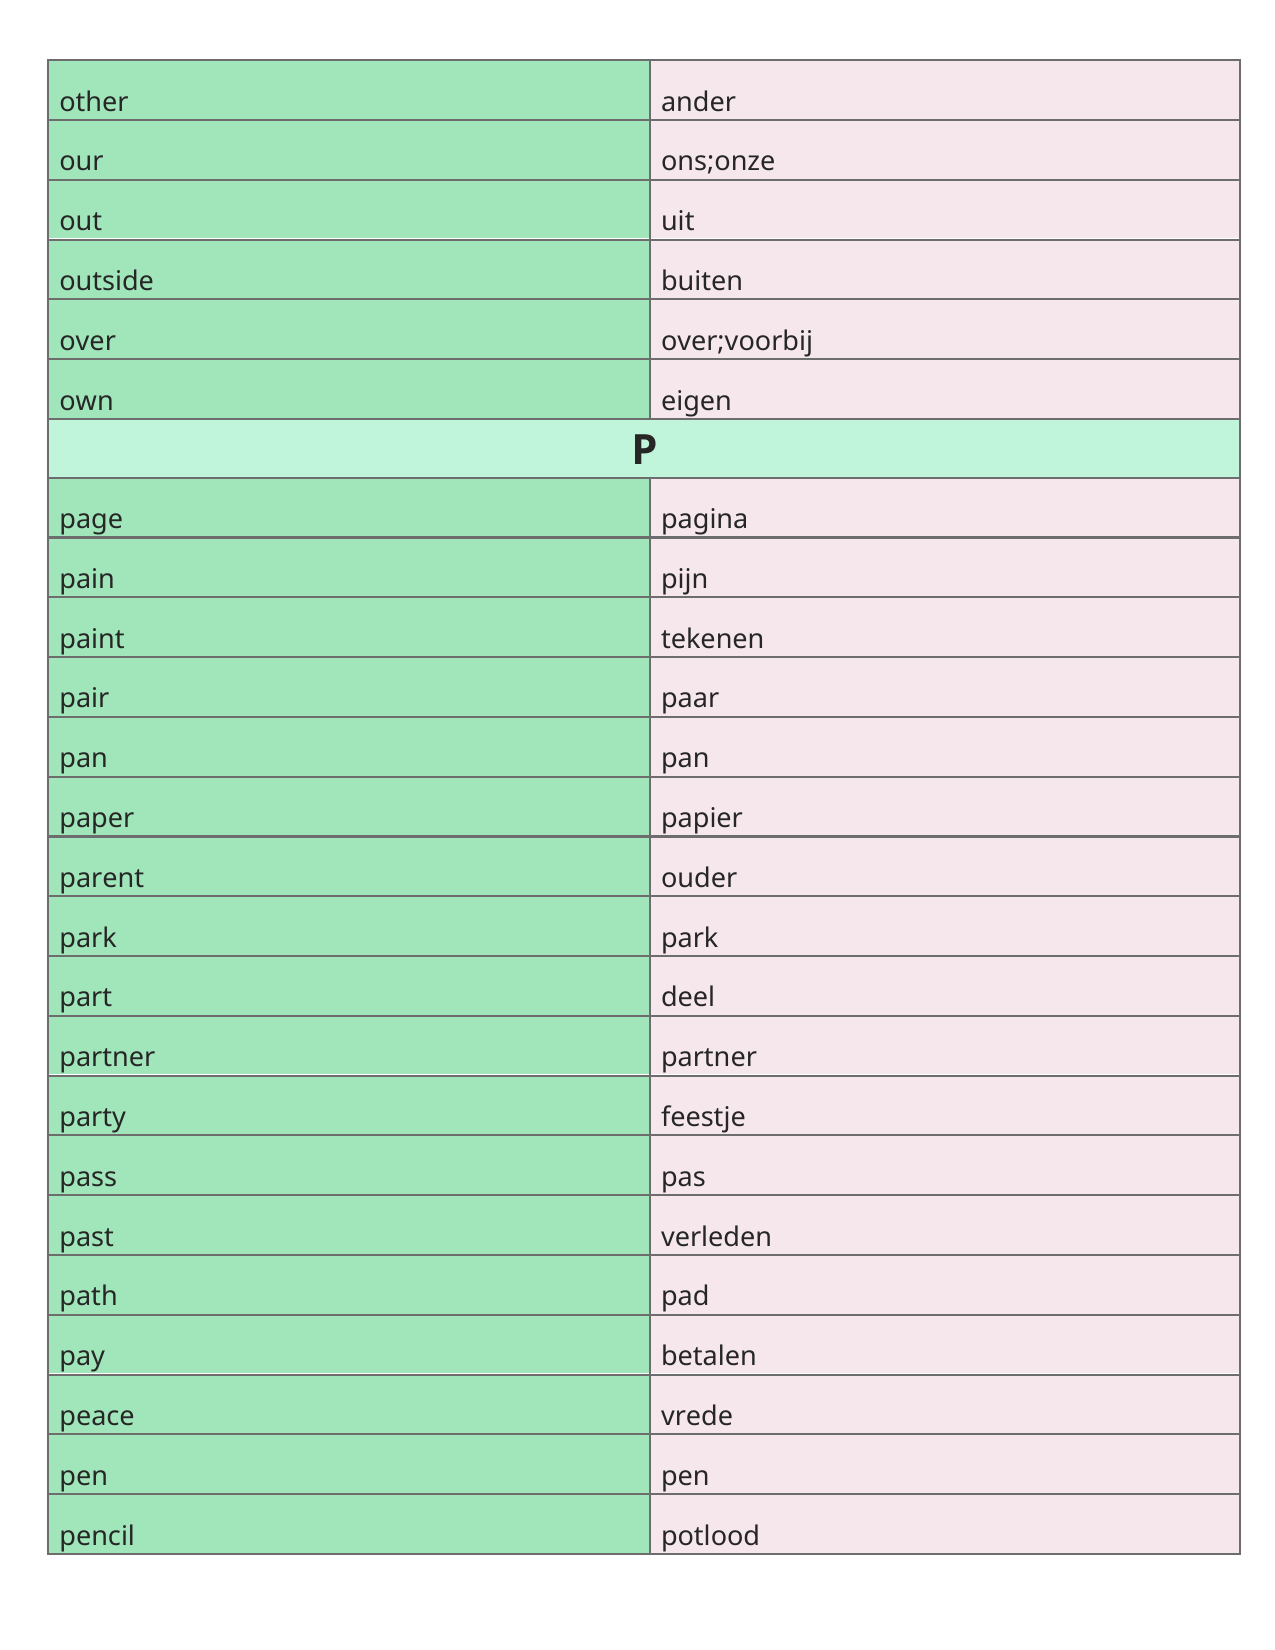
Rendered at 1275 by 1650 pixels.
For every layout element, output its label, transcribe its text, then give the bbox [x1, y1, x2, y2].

table_cell over [49, 300, 649, 358]
table_cell vrede [651, 1376, 1239, 1433]
table_cell partner [49, 1017, 649, 1074]
table_cell ons;onze [651, 121, 1239, 179]
table_cell pad [651, 1256, 1239, 1314]
table_cell verleden [651, 1196, 1239, 1254]
table_cell eigen [651, 360, 1239, 418]
table_cell buiten [651, 241, 1239, 298]
table_cell out [49, 181, 649, 238]
table_cell outside [49, 241, 649, 298]
table_cell paar [651, 658, 1239, 716]
table_cell park [651, 897, 1239, 955]
table_cell party [49, 1077, 649, 1134]
table_cell uit [651, 181, 1239, 238]
table_cell park [49, 897, 649, 955]
table_cell our [49, 121, 649, 179]
table_cell tekenen [651, 598, 1239, 656]
table_cell partner [651, 1017, 1239, 1074]
table_cell paper [49, 778, 649, 835]
table_cell papier [651, 778, 1239, 835]
table_cell path [49, 1256, 649, 1314]
table_cell betalen [651, 1316, 1239, 1373]
table_cell past [49, 1196, 649, 1254]
table_cell page [49, 479, 649, 536]
table_cell pencil [49, 1495, 649, 1553]
table_cell potlood [651, 1495, 1239, 1553]
table_cell other [49, 61, 649, 119]
table_cell P [49, 420, 1239, 477]
table_cell ander [651, 61, 1239, 119]
table_cell pan [651, 718, 1239, 776]
table_cell ouder [651, 838, 1239, 895]
table_cell pagina [651, 479, 1239, 536]
table_cell over;voorbij [651, 300, 1239, 358]
table_cell pijn [651, 539, 1239, 596]
table_cell pay [49, 1316, 649, 1373]
table_cell part [49, 957, 649, 1015]
table_cell feestje [651, 1077, 1239, 1134]
table_cell pair [49, 658, 649, 716]
table_cell pen [49, 1435, 649, 1493]
table_cell parent [49, 838, 649, 895]
table_cell pan [49, 718, 649, 776]
table_cell pas [651, 1136, 1239, 1194]
table_cell deel [651, 957, 1239, 1015]
table_cell paint [49, 598, 649, 656]
table_cell pass [49, 1136, 649, 1194]
table_cell pen [651, 1435, 1239, 1493]
table_cell peace [49, 1376, 649, 1433]
table_cell pain [49, 539, 649, 596]
table_cell own [49, 360, 649, 418]
